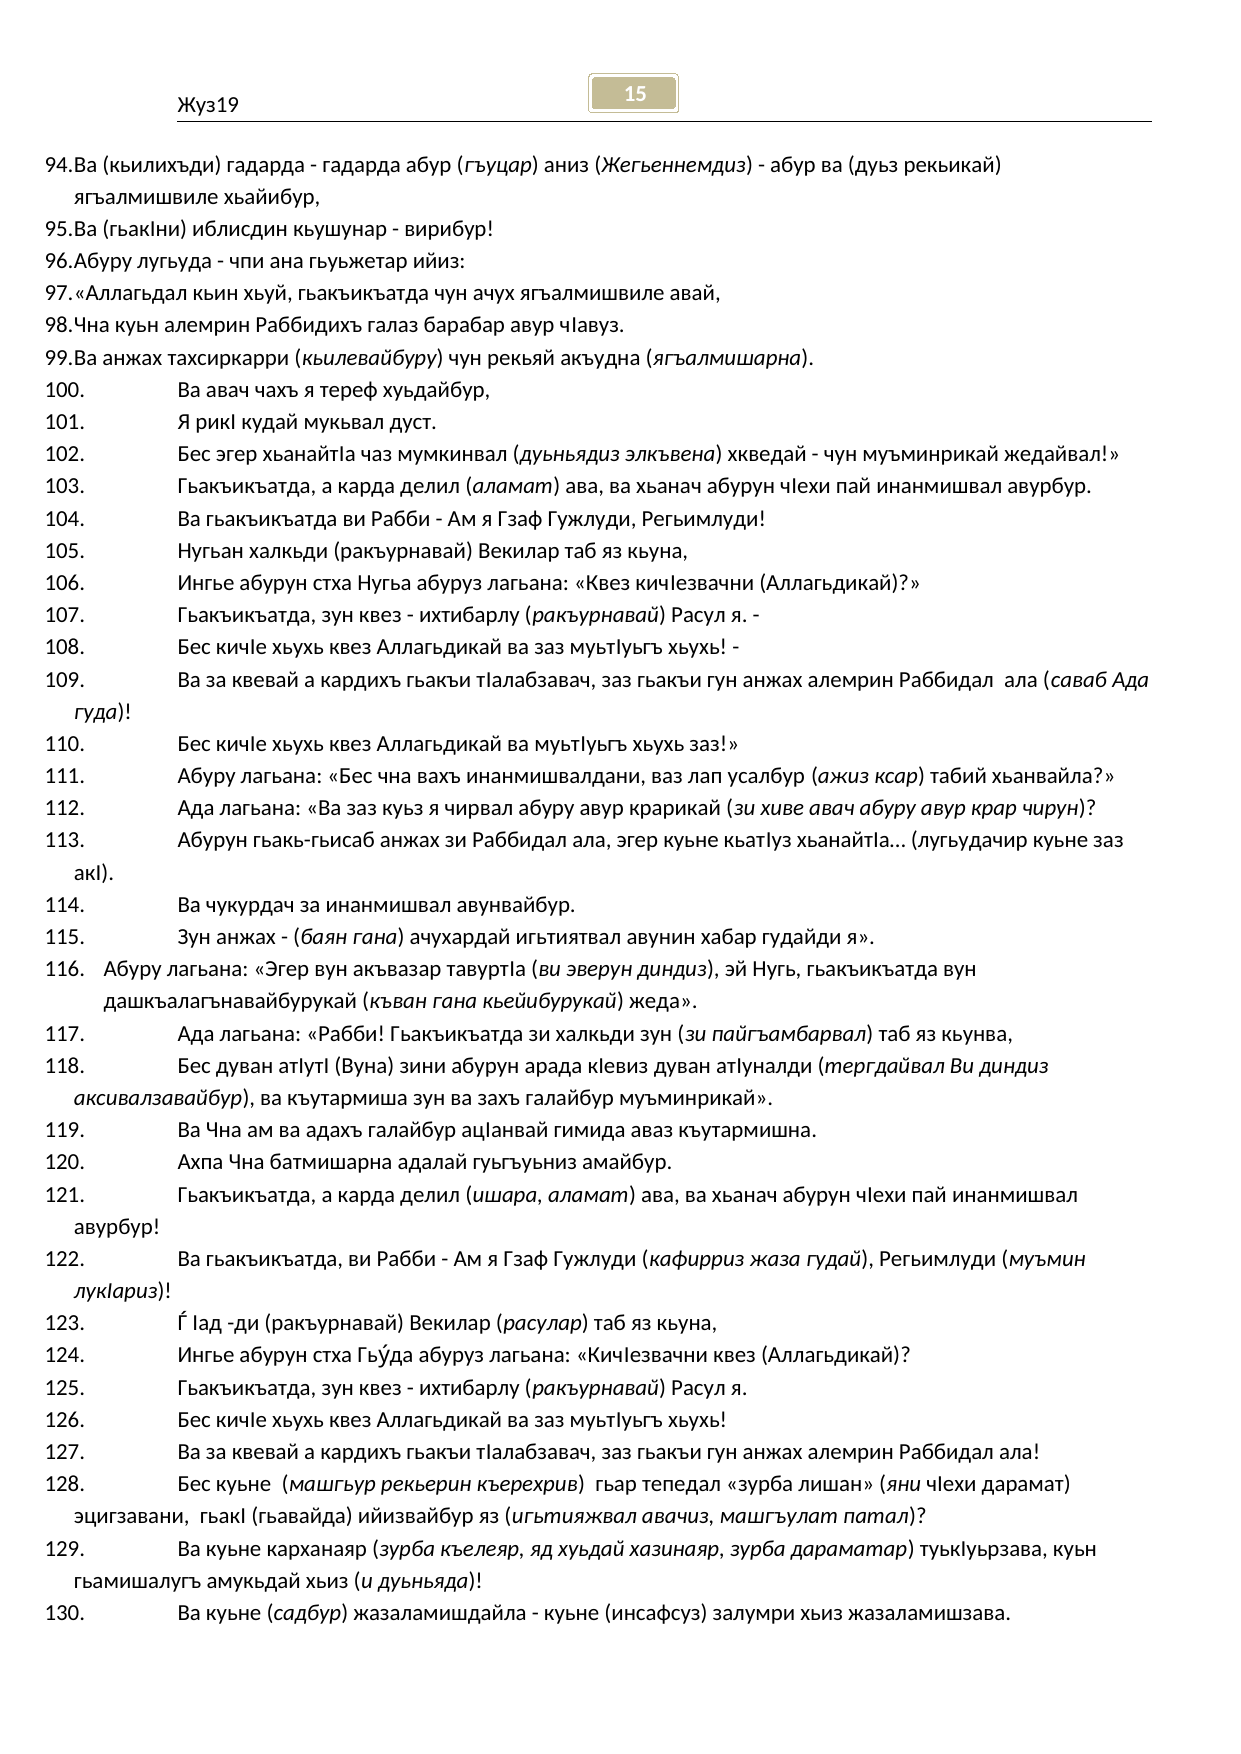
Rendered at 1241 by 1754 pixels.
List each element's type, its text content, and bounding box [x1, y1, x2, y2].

list Ва куьне (садбур) жазаламишдайла - куьне (инсафсуз) залумри хьиз жазаламишзава. [44, 1598, 1152, 1626]
list Гьакъикъатда, а карда делил (ишара, аламат) ава, ва хьанач абурун чIехи пай инанмишвал авурбур! [44, 1180, 1152, 1240]
list Бес дуван атIутI (Вуна) зини абурун арада кIевиз дуван атIуналди (тергдайвал Ви диндиз аксивалзавайбур), ва къутармиша зун ва захъ галайбур муъминрикай». [44, 1051, 1152, 1111]
list Ва (гьакIни) иблисдин кьушунар - вирибур! [44, 214, 1152, 242]
list Я рикI кудай мукьвал дуст. [44, 407, 1152, 435]
list Абуру лагьана: «Бес чна вахъ инанмишвалдани, ваз лап усалбур (ажиз ксар) табий хьанвайла?» [44, 761, 1152, 789]
list Ингье абурун стха Нугьа абуруз лагьана: «Квез кичIезвачни (Аллагьдикай)?» [44, 568, 1152, 596]
list Ва за квевай а кардихъ гьакъи тIалабзавач, заз гьакъи гун анжах алемрин Раббидал ала! [44, 1437, 1152, 1465]
list Гьакъикъатда, а карда делил (аламат) ава, ва хьанач абурун чIехи пай инанмишвал авурбур. [44, 472, 1152, 499]
list Ва анжах тахсиркарри (кьилевайбуру) чун рекьяй акъудна (ягъалмишарна). [44, 343, 1152, 371]
list Абуру лугьуда - чпи ана гьуьжетар ийиз: [44, 246, 1152, 274]
list Ингье абурун стха Гьу́да абуруз лагьана: «КичIезвачни квез (Аллагьдикай)? [44, 1341, 1152, 1369]
list «Аллагьдал кьин хьуй, гьакъикъатда чун ачух ягъалмишвиле авай, [44, 278, 1152, 306]
list Абурун гьакь-гьисаб анжах зи Раббидал ала, эгер куьне кьатIуз хьанайтIа… (лугьудачир куьне заз акI). [44, 826, 1152, 886]
list Гьакъикъатда, зун квез - ихтибарлу (ракъурнавай) Расул я. - [44, 600, 1152, 628]
list Зун анжах - (баян гана) ачухардай игьтиятвал авунин хабар гудайди я». [44, 922, 1152, 950]
list Ада лагьана: «Ва заз куьз я чирвал абуру авур крарикай (зи хиве авач абуру авур крар чирун)? [44, 793, 1152, 821]
list Абуру лагьана: «Эгер вун акъвазар тавуртIа (ви эверун диндиз), эй Нугь, гьакъикъатда вун дашкъалагънавайбурукай (къван гана кьейибурукай) жеда». [44, 954, 1152, 1014]
list Бес эгер хьанайтIа чаз мумкинвал (дуьньядиз элкъвена) хкведай - чун муъминрикай жедайвал!» [44, 439, 1152, 467]
list Ва (кьилихъди) гадарда - гадарда абур (гъуцар) аниз (Жегьеннемдиз) - абур ва (дуьз рекьикай) ягъалмишвиле хьайибур, [44, 150, 1152, 210]
list Бес кичIе хьухь квез Аллагьдикай ва муьтIуьгъ хьухь заз!» [44, 729, 1152, 757]
list Бес кичIе хьухь квез Аллагьдикай ва заз муьтIуьгъ хьухь! [44, 1405, 1152, 1433]
list Ахпа Чна батмишарна адалай гуьгъуьниз амайбур. [44, 1147, 1152, 1176]
list Бес куьне (машгьур рекьерин къерехрив) гьар тепедал «зурба лишан» (яни чIехи дарамат) эцигзавани, гьакI (гьавайда) ийизвайбур яз (игьтияжвал авачиз, машгъулат патал)? [44, 1469, 1152, 1529]
list Ѓ Iад -ди (ракъурнавай) Векилар (расулар) таб яз кьуна, [44, 1308, 1152, 1336]
list Ада лагьана: «Рабби! Гьакъикъатда зи халкьди зун (зи пайгъамбарвал) таб яз кьунва, [44, 1019, 1152, 1047]
list Ва гьакъикъатда, ви Рабби - Ам я Гзаф Гужлуди (кафирриз жаза гудай), Регьимлуди (муъмин лукIариз)! [44, 1244, 1152, 1304]
list Ва куьне карханаяр (зурба къелеяр, яд хуьдай хазинаяр, зурба дараматар) туькIуьрзава, куьн гьамишалугъ амукьдай хьиз (и дуьньяда)! [44, 1534, 1152, 1594]
list Чна куьн алемрин Раббидихъ галаз барабар авур чIавуз. [44, 311, 1152, 339]
list Ва за квевай а кардихъ гьакъи тIалабзавач, заз гьакъи гун анжах алемрин Раббидал ала (саваб Ада гуда)! [44, 665, 1152, 725]
list Ва авач чахъ я тереф хуьдайбур, [44, 375, 1152, 403]
list Ва Чна ам ва адахъ галайбур ацIанвай гимида аваз къутармишна. [44, 1115, 1152, 1143]
list Гьакъикъатда, зун квез - ихтибарлу (ракъурнавай) Расул я. [44, 1373, 1152, 1401]
list Ва гьакъикъатда ви Рабби - Ам я Гзаф Гужлуди, Регьимлуди! [44, 504, 1152, 532]
list Нугьан халкьди (ракъурнавай) Векилар таб яз кьуна, [44, 536, 1152, 564]
list Ва чукурдач за инанмишвал авунвайбур. [44, 890, 1152, 918]
list Бес кичIе хьухь квез Аллагьдикай ва заз муьтIуьгъ хьухь! - [44, 632, 1152, 661]
